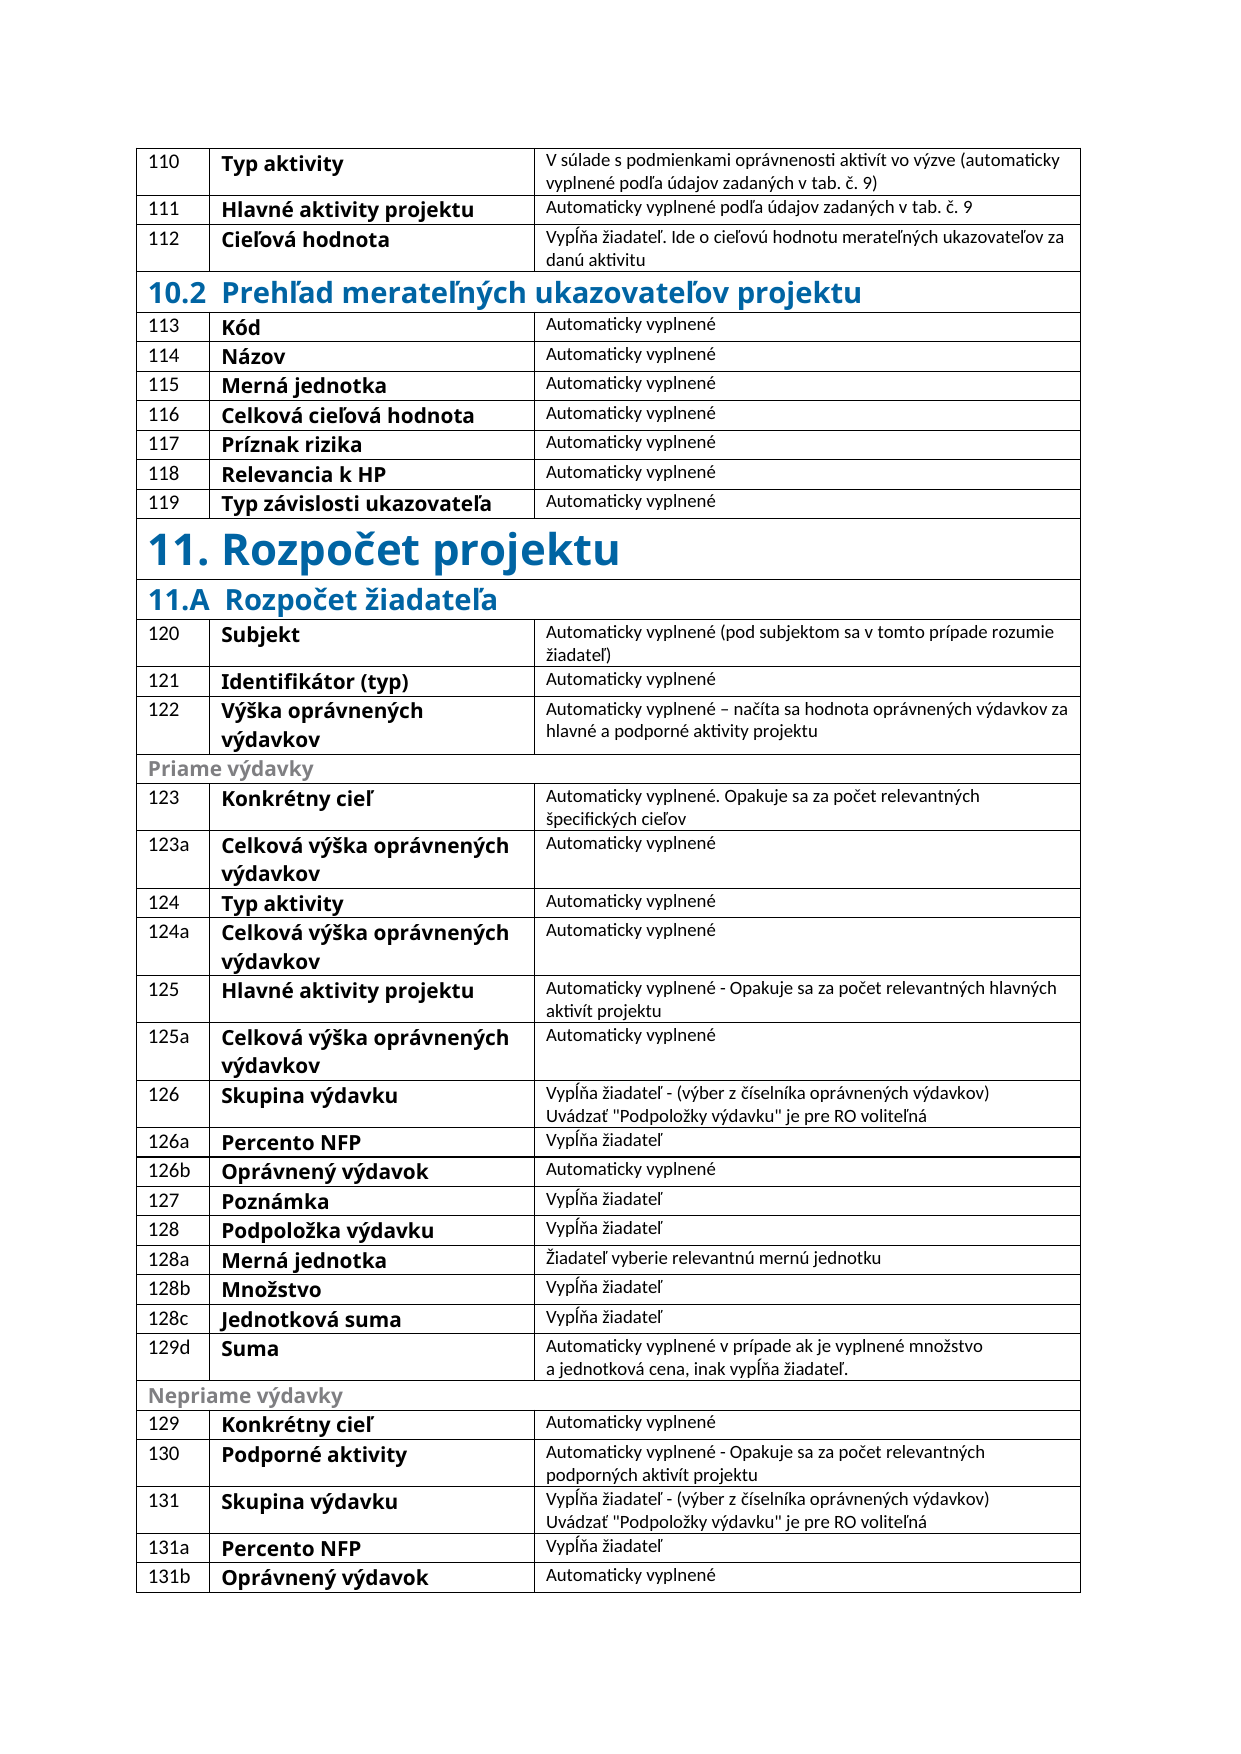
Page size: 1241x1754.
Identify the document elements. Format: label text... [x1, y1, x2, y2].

table_cell 111 [137, 196, 209, 224]
table_cell Kód [210, 313, 534, 341]
table_cell Automaticky vyplnené [535, 460, 1080, 488]
table_cell Vypĺňa žiadateľ. Ide o cieľovú hodnotu merateľných ukazovateľov za danú aktivitu [535, 225, 1080, 271]
table_cell 128a [137, 1246, 209, 1274]
table_cell Automaticky vyplnené. Opakuje sa za počet relevantných špecifických cieľov [535, 784, 1080, 830]
table_cell 118 [137, 460, 209, 488]
table_cell Hlavné aktivity projektu [210, 976, 534, 1022]
table_cell Automaticky vyplnené [535, 918, 1080, 975]
table_cell Automaticky vyplnené [535, 889, 1080, 917]
table_cell 129d [137, 1334, 209, 1380]
table_cell Celková cieľová hodnota [210, 401, 534, 429]
table_cell Typ aktivity [210, 149, 534, 194]
table_cell Žiadateľ vyberie relevantnú mernú jednotku [535, 1246, 1080, 1274]
table_cell Automaticky vyplnené [535, 1158, 1080, 1186]
table_cell Merná jednotka [210, 372, 534, 400]
table_cell Hlavné aktivity projektu [210, 196, 534, 224]
table_cell Cieľová hodnota [210, 225, 534, 271]
table_cell 116 [137, 401, 209, 429]
table_cell 110 [137, 149, 209, 194]
table_cell Automaticky vyplnené [535, 831, 1080, 888]
table_cell Oprávnený výdavok [210, 1563, 534, 1592]
table_cell 114 [137, 342, 209, 371]
table_cell Typ závislosti ukazovateľa [210, 490, 534, 518]
table_cell 126b [137, 1158, 209, 1186]
table_cell 128b [137, 1275, 209, 1304]
table_cell Jednotková suma [210, 1305, 534, 1333]
table_cell Výška oprávnených výdavkov [210, 697, 534, 753]
table_cell Vypĺňa žiadateľ - (výber z číselníka oprávnených výdavkov) Uvádzať "Podpoložky výdavku" je pre RO voliteľná [535, 1081, 1080, 1127]
table_cell 122 [137, 697, 209, 753]
table_cell Automaticky vyplnené [535, 1023, 1080, 1080]
table_cell Vypĺňa žiadateľ [535, 1305, 1080, 1333]
table_cell Automaticky vyplnené [535, 667, 1080, 696]
table_cell Skupina výdavku [210, 1081, 534, 1127]
table_cell Automaticky vyplnené - Opakuje sa za počet relevantných hlavných aktivít projektu [535, 976, 1080, 1022]
table_cell Skupina výdavku [210, 1487, 534, 1533]
table_cell 113 [137, 313, 209, 341]
table_cell Relevancia k HP [210, 460, 534, 488]
table_cell 124 [137, 889, 209, 917]
table_cell 125a [137, 1023, 209, 1080]
table_cell 126 [137, 1081, 209, 1127]
table_cell 119 [137, 490, 209, 518]
table_cell 11.A Rozpočet žiadateľa [137, 580, 1080, 619]
table_cell Vypĺňa žiadateľ [535, 1128, 1080, 1156]
table_cell 121 [137, 667, 209, 696]
table_cell Typ aktivity [210, 889, 534, 917]
table_cell 123 [137, 784, 209, 830]
table_cell Názov [210, 342, 534, 371]
table_cell Vypĺňa žiadateľ [535, 1187, 1080, 1215]
table_cell Celková výška oprávnených výdavkov [210, 918, 534, 975]
table_cell 128 [137, 1216, 209, 1245]
table_cell Automaticky vyplnené v prípade ak je vyplnené množstvo a jednotková cena, inak vypĺňa žiadateľ. [535, 1334, 1080, 1380]
table_cell Automaticky vyplnené [535, 313, 1080, 341]
table_cell Percento NFP [210, 1534, 534, 1562]
table_cell 130 [137, 1440, 209, 1486]
table_cell Podporné aktivity [210, 1440, 534, 1486]
table_cell Automaticky vyplnené (pod subjektom sa v tomto prípade rozumie žiadateľ) [535, 620, 1080, 666]
table_cell Automaticky vyplnené [535, 431, 1080, 459]
table_cell Vypĺňa žiadateľ [535, 1216, 1080, 1245]
table_cell Vypĺňa žiadateľ - (výber z číselníka oprávnených výdavkov) Uvádzať "Podpoložky výdavku" je pre RO voliteľná [535, 1487, 1080, 1533]
table_cell Vypĺňa žiadateľ [535, 1275, 1080, 1304]
table_cell 129 [137, 1411, 209, 1439]
table_cell Vypĺňa žiadateľ [535, 1534, 1080, 1562]
table_cell Nepriame výdavky [137, 1381, 1080, 1409]
table_cell Subjekt [210, 620, 534, 666]
table_cell Priame výdavky [137, 755, 1080, 783]
table_cell 131a [137, 1534, 209, 1562]
table_cell 120 [137, 620, 209, 666]
table_cell Automaticky vyplnené – načíta sa hodnota oprávnených výdavkov za hlavné a podporné aktivity projektu [535, 697, 1080, 753]
table_cell V súlade s podmienkami oprávnenosti aktivít vo výzve (automaticky vyplnené podľa údajov zadaných v tab. č. 9) [535, 149, 1080, 194]
table_cell Automaticky vyplnené [535, 342, 1080, 371]
table_cell 125 [137, 976, 209, 1022]
table_cell 131b [137, 1563, 209, 1592]
table_cell 128c [137, 1305, 209, 1333]
table_cell 11. Rozpočet projektu [137, 519, 1080, 578]
table_cell Merná jednotka [210, 1246, 534, 1274]
table_cell 10.2 Prehľad merateľných ukazovateľov projektu [137, 272, 1080, 312]
table_cell 112 [137, 225, 209, 271]
table_cell Suma [210, 1334, 534, 1380]
table_cell Automaticky vyplnené [535, 1411, 1080, 1439]
table_cell Oprávnený výdavok [210, 1158, 534, 1186]
table_cell Automaticky vyplnené [535, 372, 1080, 400]
table_cell Konkrétny cieľ [210, 784, 534, 830]
table_cell Celková výška oprávnených výdavkov [210, 1023, 534, 1080]
table_cell Podpoložka výdavku [210, 1216, 534, 1245]
table_cell Automaticky vyplnené [535, 1563, 1080, 1592]
table_cell 127 [137, 1187, 209, 1215]
table_cell 124a [137, 918, 209, 975]
table_cell 123a [137, 831, 209, 888]
table_cell 131 [137, 1487, 209, 1533]
table_cell Konkrétny cieľ [210, 1411, 534, 1439]
table_cell Automaticky vyplnené [535, 490, 1080, 518]
table_cell 126a [137, 1128, 209, 1156]
table_cell Príznak rizika [210, 431, 534, 459]
table_cell 115 [137, 372, 209, 400]
table_cell Poznámka [210, 1187, 534, 1215]
table_cell Percento NFP [210, 1128, 534, 1156]
table_cell Množstvo [210, 1275, 534, 1304]
table_cell Automaticky vyplnené [535, 401, 1080, 429]
table_cell Automaticky vyplnené podľa údajov zadaných v tab. č. 9 [535, 196, 1080, 224]
table_cell Celková výška oprávnených výdavkov [210, 831, 534, 888]
table_cell Identifikátor (typ) [210, 667, 534, 696]
table_cell Automaticky vyplnené - Opakuje sa za počet relevantných podporných aktivít projektu [535, 1440, 1080, 1486]
table_cell 117 [137, 431, 209, 459]
